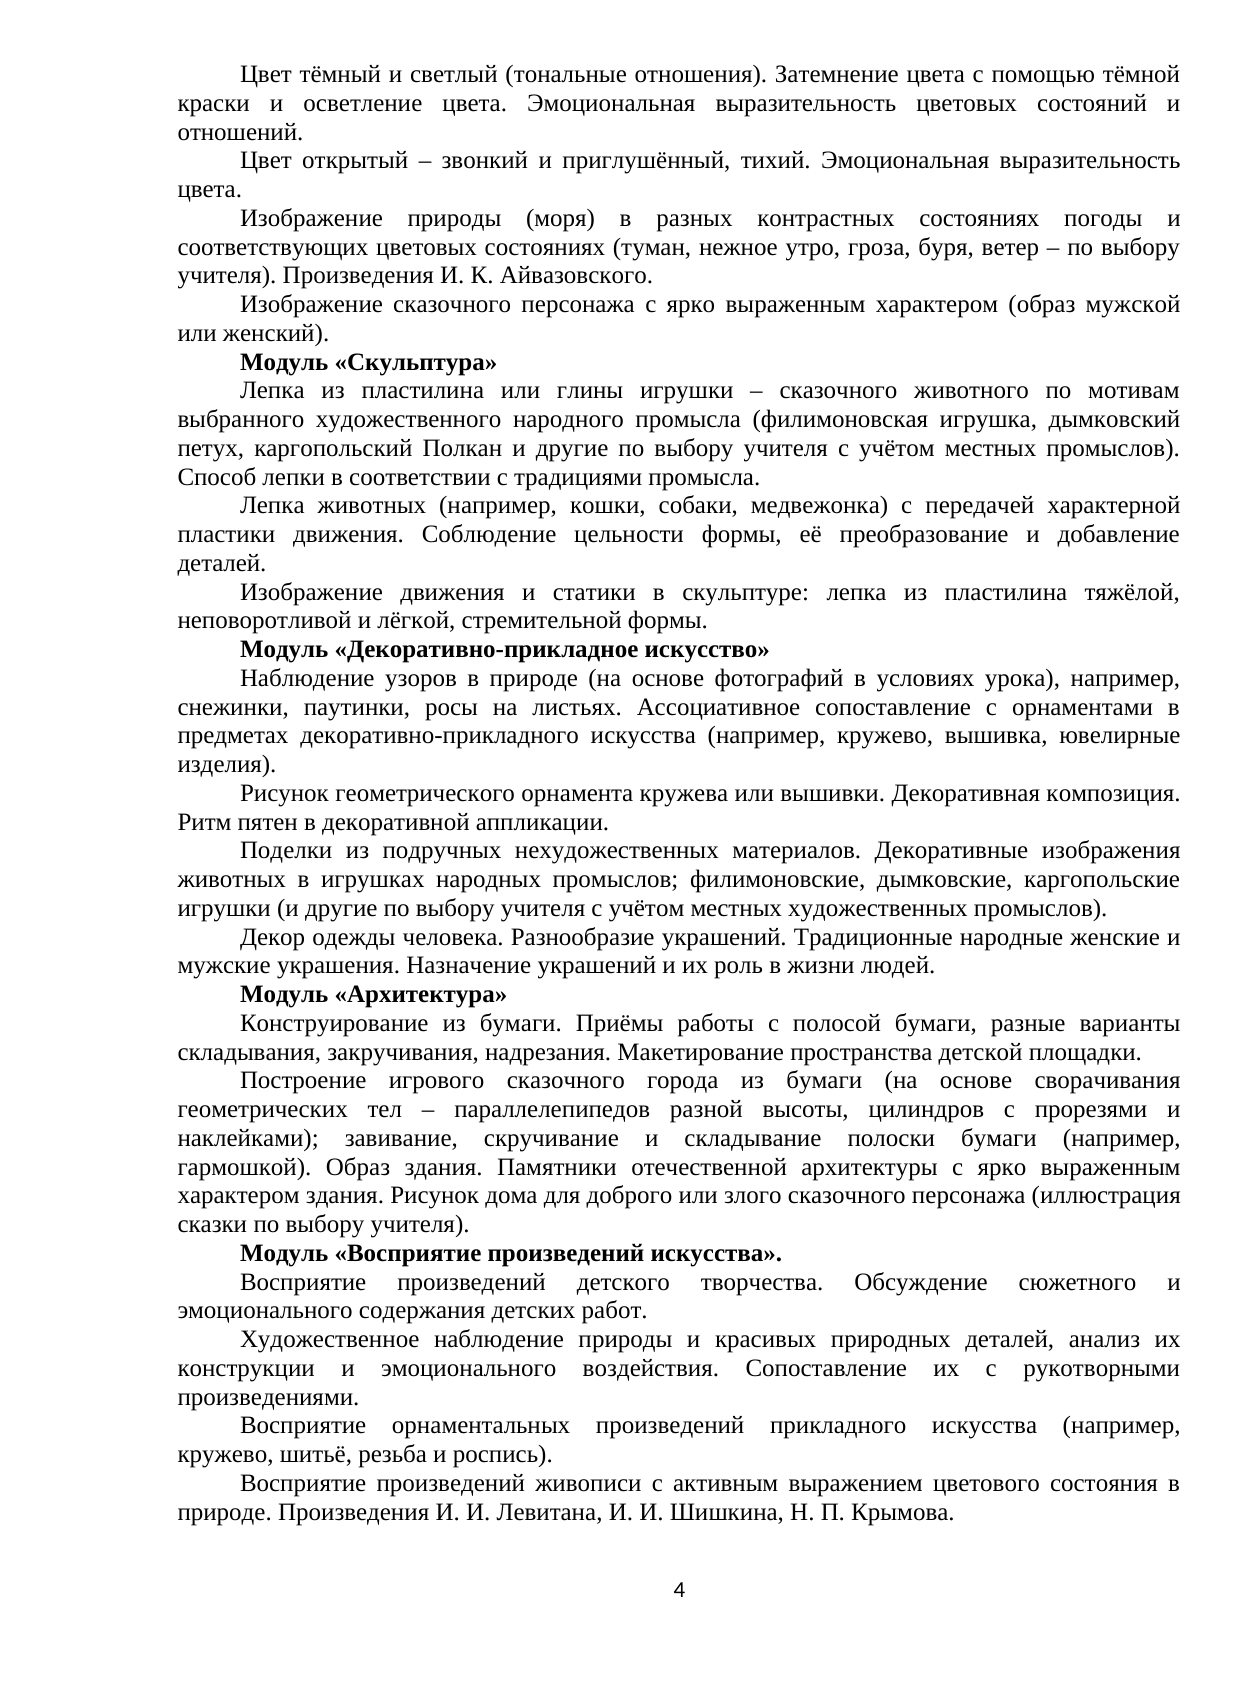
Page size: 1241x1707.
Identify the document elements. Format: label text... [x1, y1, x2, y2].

text Построение игрового сказочного города из бумаги (на основе сворачивания геометрических тел – параллелепипедов разной высоты, цилиндров с прорезями и наклейками); завивание, скручивание и складывание полоски бумаги (например, гармошкой). Образ здания. Памятники отечественной архитектуры с ярко выраженным характером здания. Рисунок дома для доброго или злого сказочного персонажа (иллюстрация сказки по выбору учителя). [177, 1065, 1181, 1238]
text Восприятие произведений живописи с активным выражением цветового состояния в природе. Произведения И. И. Левитана, И. И. Шишкина, Н. П. Крымова. [177, 1468, 1181, 1525]
text Модуль «Декоративно-прикладное искусство» [177, 634, 1181, 663]
text Рисунок геометрического орнамента кружева или вышивки. Декоративная композиция. Ритм пятен в декоративной аппликации. [177, 778, 1181, 835]
text Изображение движения и статики в скульптуре: лепка из пластилина тяжёлой, неповоротливой и лёгкой, стремительной формы. [177, 577, 1181, 634]
text Лепка из пластилина или глины игрушки – сказочного животного по мотивам выбранного художественного народного промысла (филимоновская игрушка, дымковский петух, каргопольский Полкан и другие по выбору учителя с учётом местных промыслов). Способ лепки в соответствии с традициями промысла. [177, 375, 1181, 490]
text Восприятие орнаментальных произведений прикладного искусства (например, кружево, шитьё, резьба и роспись). [177, 1410, 1181, 1468]
text Художественное наблюдение природы и красивых природных деталей, анализ их конструкции и эмоционального воздействия. Сопоставление их с рукотворными произведениями. [177, 1324, 1181, 1410]
text Цвет тёмный и светлый (тональные отношения). Затемнение цвета с помощью тёмной краски и осветление цвета. Эмоциональная выразительность цветовых состояний и отношений. [177, 59, 1181, 145]
text Модуль «Восприятие произведений искусства». [177, 1238, 1181, 1267]
text Модуль «Архитектура» [177, 979, 1181, 1008]
text Лепка животных (например, кошки, собаки, медвежонка) с передачей характерной пластики движения. Соблюдение цельности формы, её преобразование и добавление деталей. [177, 490, 1181, 577]
text Изображение природы (моря) в разных контрастных состояниях погоды и соответствующих цветовых состояниях (туман, нежное утро, гроза, буря, ветер – по выбору учителя). Произведения И. К. Айвазовского. [177, 203, 1181, 289]
text Наблюдение узоров в природе (на основе фотографий в условиях урока), например, снежинки, паутинки, росы на листьях. Ассоциативное сопоставление с орнаментами в предметах декоративно-прикладного искусства (например, кружево, вышивка, ювелирные изделия). [177, 663, 1181, 778]
text Конструирование из бумаги. Приёмы работы с полосой бумаги, разные варианты складывания, закручивания, надрезания. Макетирование пространства детской площадки. [177, 1008, 1181, 1065]
text Изображение сказочного персонажа с ярко выраженным характером (образ мужской или женский). [177, 289, 1181, 347]
text Восприятие произведений детского творчества. Обсуждение сюжетного и эмоционального содержания детских работ. [177, 1267, 1181, 1324]
text Поделки из подручных нехудожественных материалов. Декоративные изображения животных в игрушках народных промыслов; филимоновские, дымковские, каргопольские игрушки (и другие по выбору учителя с учётом местных художественных промыслов). [177, 835, 1181, 922]
text Декор одежды человека. Разнообразие украшений. Традиционные народные женские и мужские украшения. Назначение украшений и их роль в жизни людей. [177, 922, 1181, 979]
text Цвет открытый – звонкий и приглушённый, тихий. Эмоциональная выразительность цвета. [177, 145, 1181, 203]
text Модуль «Скульптура» [177, 347, 1181, 375]
